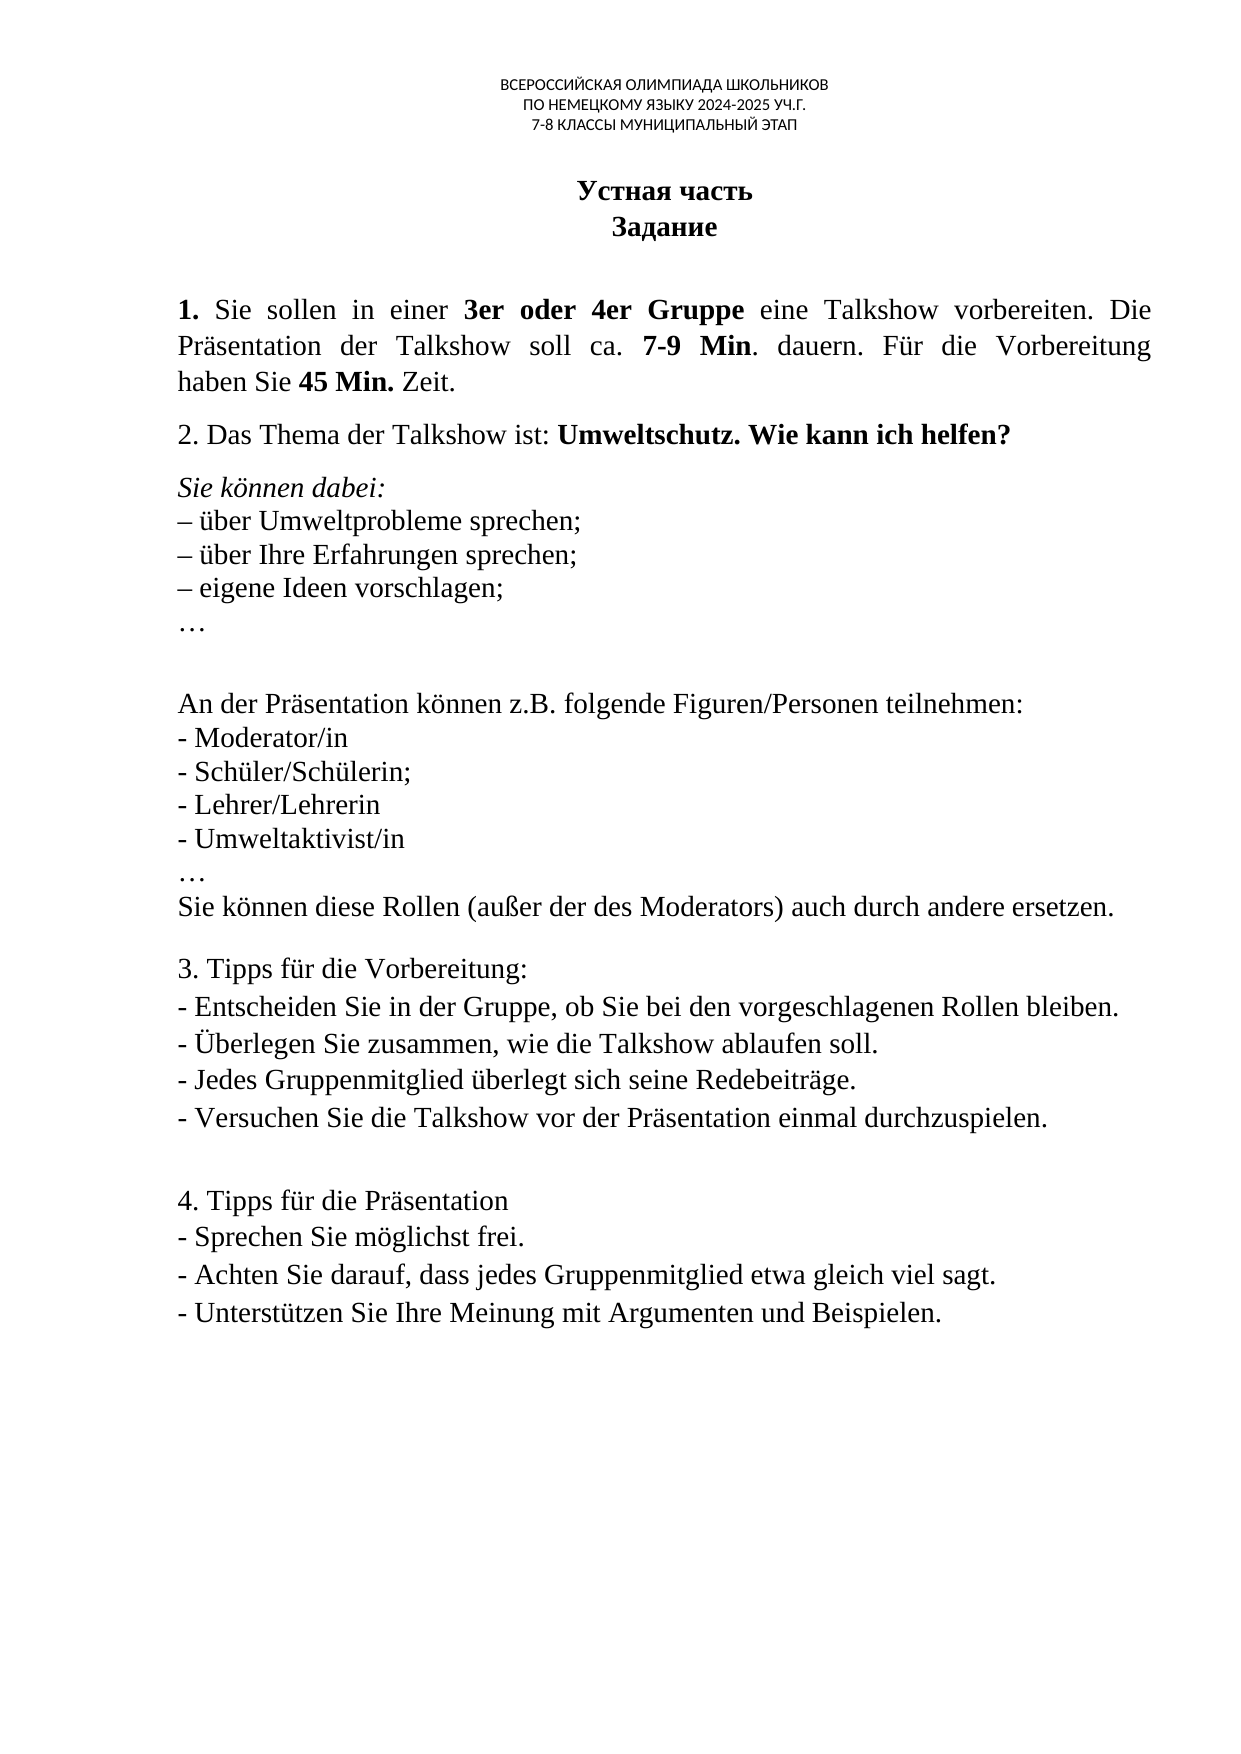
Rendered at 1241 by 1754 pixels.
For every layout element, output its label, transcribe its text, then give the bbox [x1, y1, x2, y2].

text … [177, 604, 1152, 668]
text 4. Tipps für die Präsentation - Sprechen Sie möglichst frei. - Achten Sie darauf, dass jedes Gruppenmitglied etwa gleich viel sagt. - Unterstützen Sie Ihre Meinung mit Argumenten und Beispielen. [177, 1183, 1152, 1330]
text Sie können dabei: – über Umweltprobleme sprechen; [177, 470, 1152, 537]
text 3. Tipps für die Vorbereitung: - Entscheiden Sie in der Gruppe, ob Sie bei den vorgeschlagenen Rollen bleiben. - Überlegen Sie zusammen, wie die Talkshow ablaufen soll. - Jedes Gruppenmitglied überlegt sich seine Redebeiträge. - Versuchen Sie die Talkshow vor der Präsentation einmal durchzuspielen. [177, 952, 1152, 1164]
text - Lehrer/Lehrerin - Umweltaktivist/in … Sie können diese Rollen (außer der des Moderators) auch durch andere ersetzen. [177, 787, 1152, 952]
text An der Präsentation können z.B. folgende Figuren/Personen teilnehmen: - Moderator/in - Schüler/Schülerin; [177, 687, 1152, 787]
text 2. Das Thema der Talkshow ist: Umweltschutz. Wie kann ich helfen? [177, 417, 1152, 451]
text – über Ihre Erfahrungen sprechen; – eigene Ideen vorschlagen; [177, 537, 1152, 604]
text Устная часть Задание [177, 173, 1152, 273]
text 1. Sie sollen in einer 3er oder 4er Gruppe eine Talkshow vorbereiten. Die Präsentation der Talkshow soll ca. 7-9 Min. dauern. Für die Vorbereitung haben Sie 45 Min. Zeit. [177, 292, 1152, 398]
